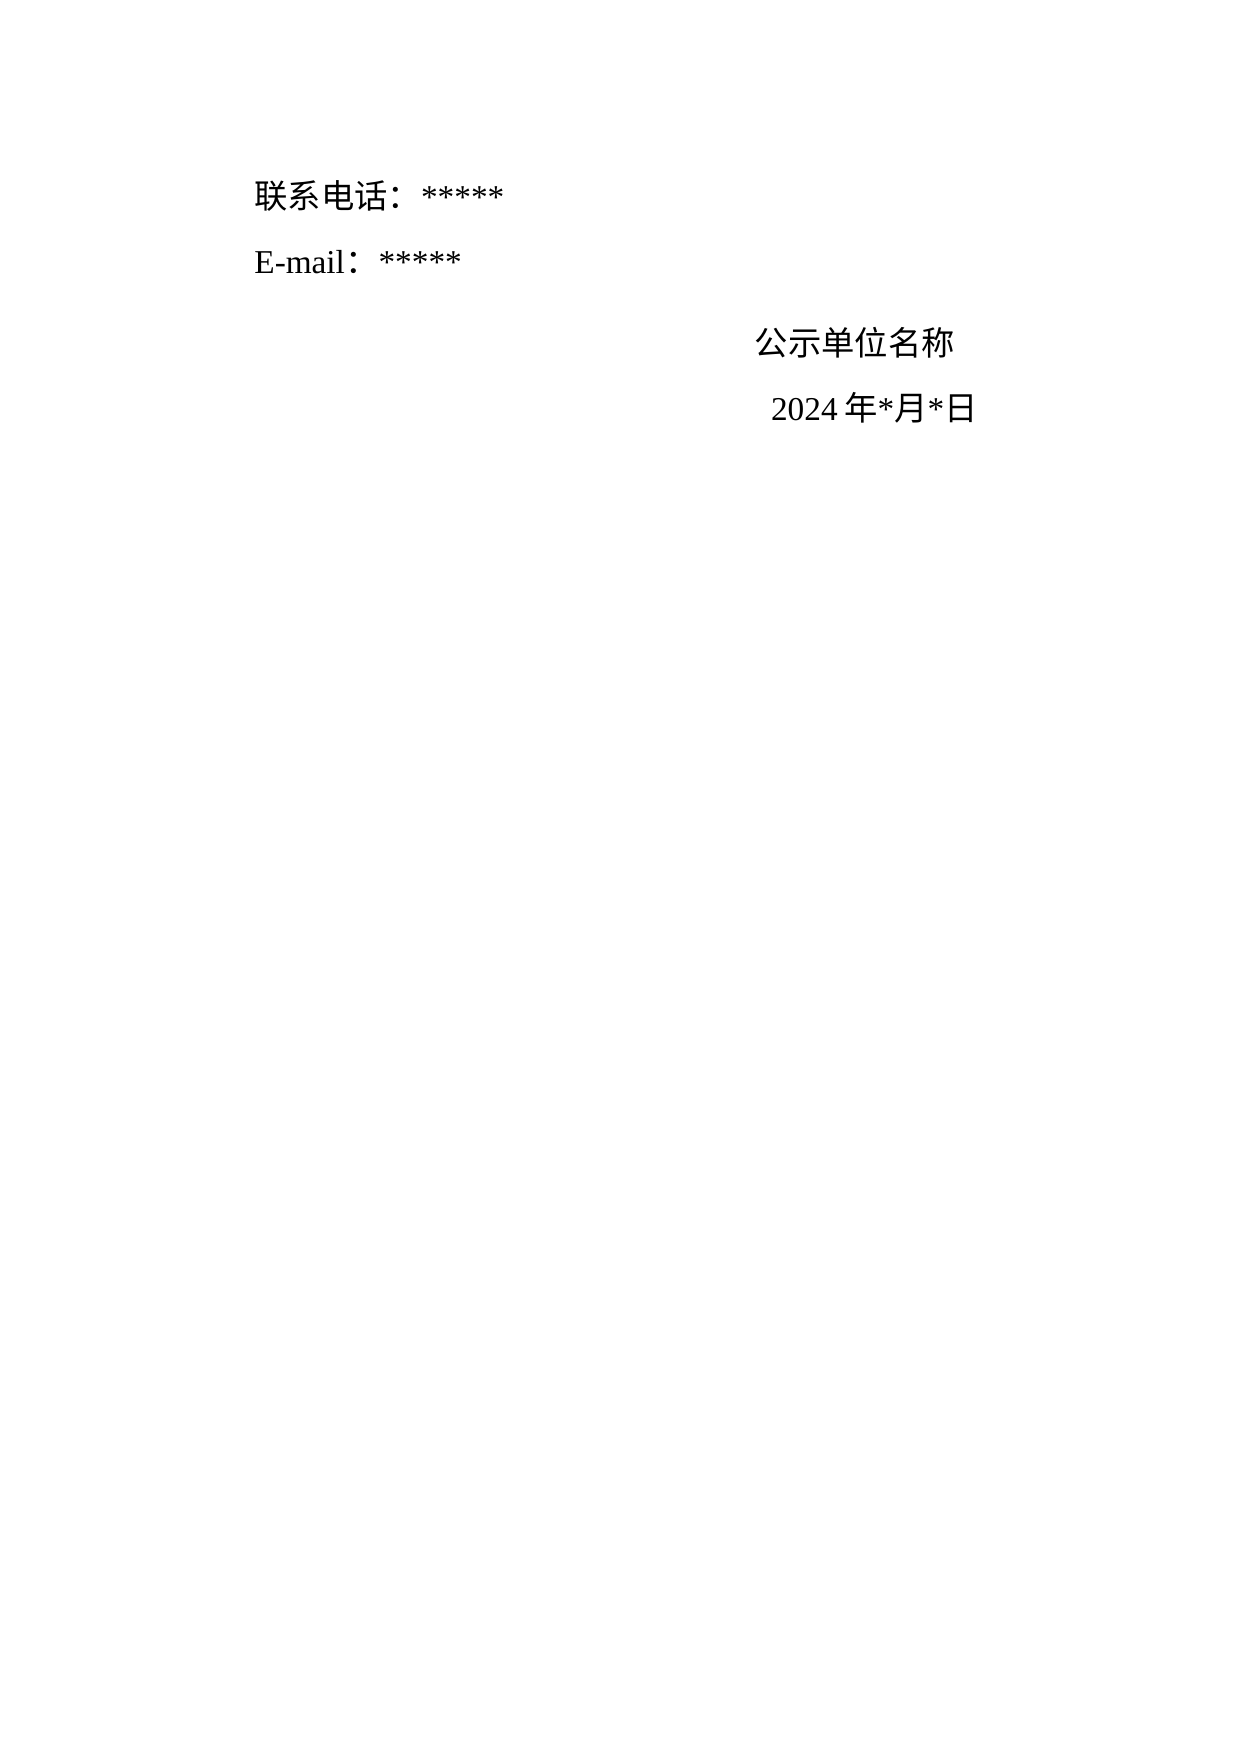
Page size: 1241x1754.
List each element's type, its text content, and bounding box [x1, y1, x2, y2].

text 2024年*月*日 [187, 373, 1053, 438]
text E-mail：***** [187, 227, 1053, 292]
text 公示单位名称 [581, 308, 1053, 373]
text 联系电话：***** [187, 162, 1053, 227]
